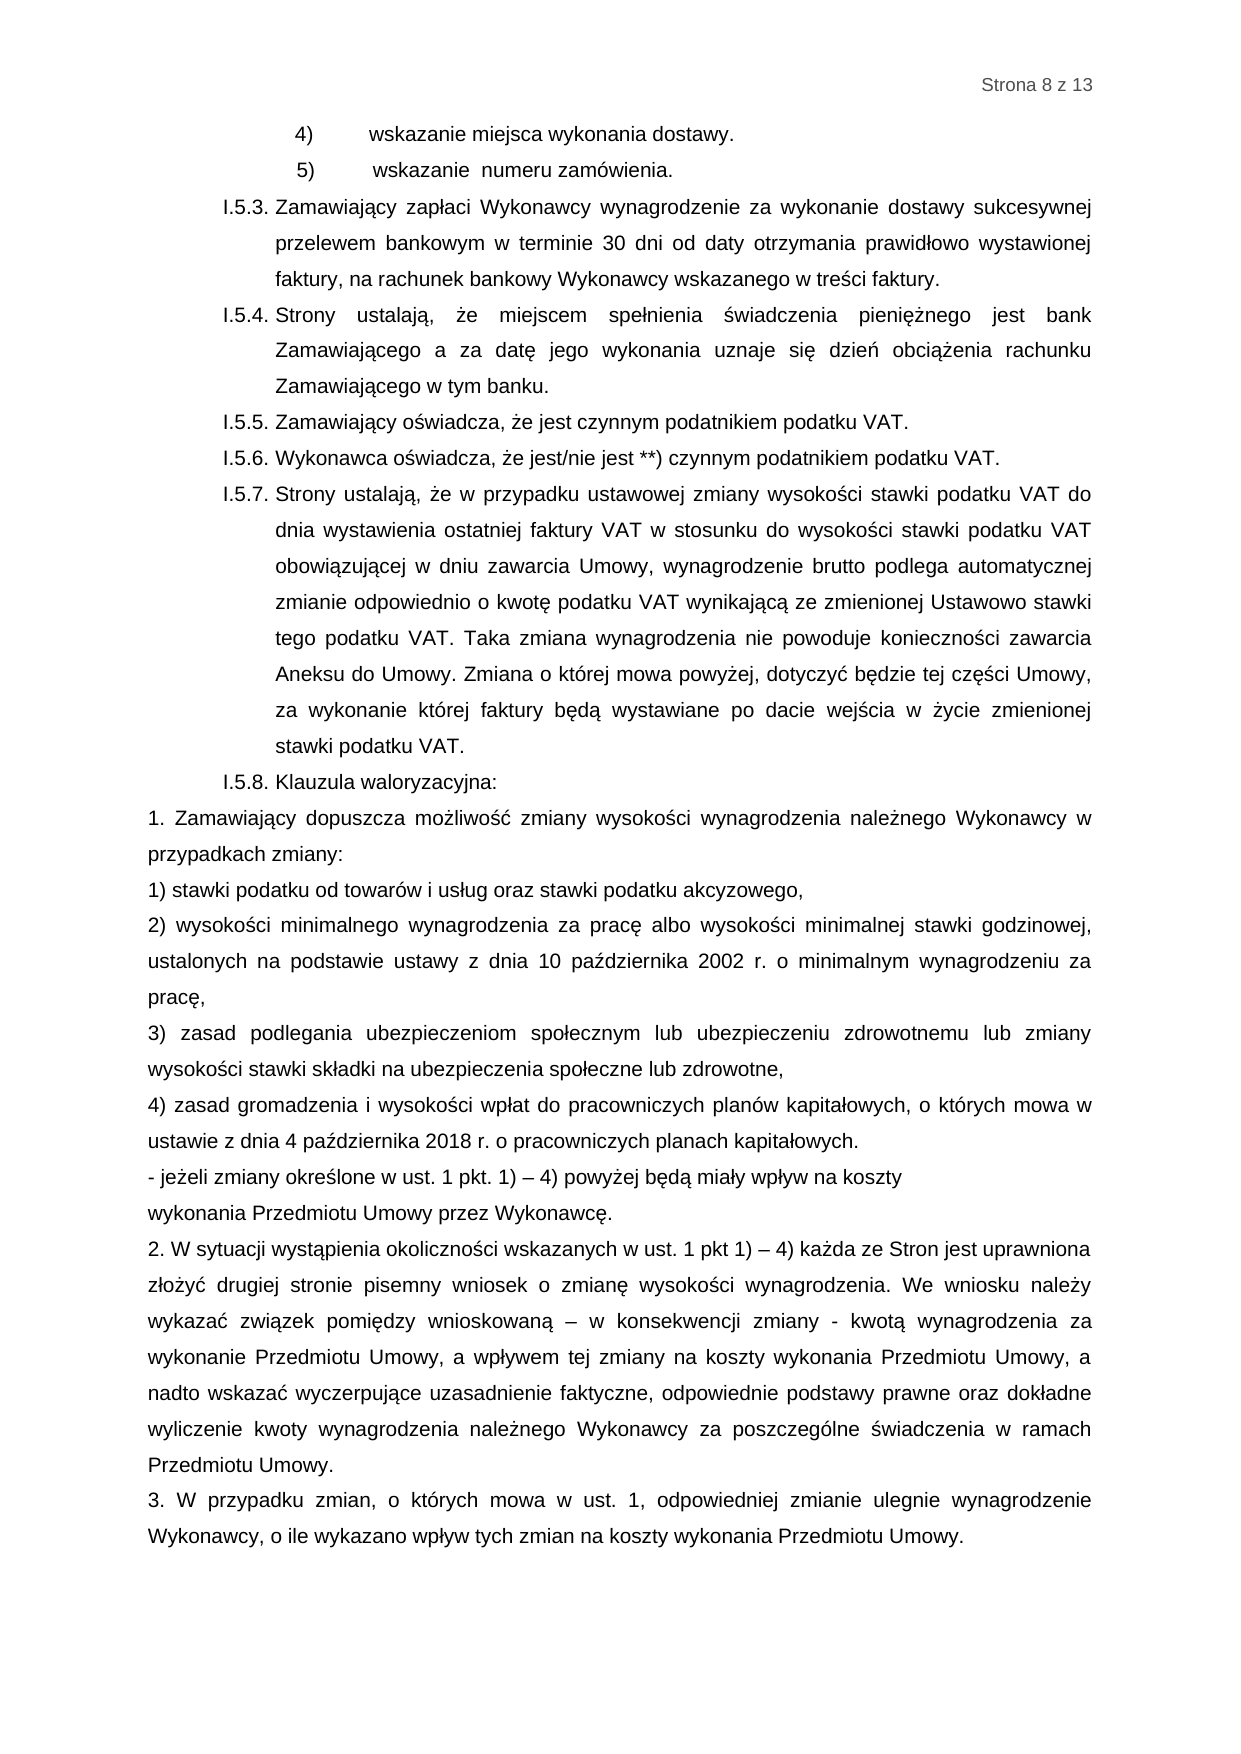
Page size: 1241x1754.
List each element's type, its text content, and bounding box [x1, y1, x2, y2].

text 1) stawki podatku od towarów i usług oraz stawki podatku akcyzowego, [148, 877, 1093, 901]
text 2. W sytuacji wystąpienia okoliczności wskazanych w ust. 1 pkt 1) – 4) każda ze Stron jest uprawniona złożyć drugiej stronie pisemny wniosek o zmianę wysokości wynagrodzenia. We wniosku należy wykazać związek pomiędzy wnioskowaną – w konsekwencji zmiany - kwotą wynagrodzenia za wykonanie Przedmiotu Umowy, a wpływem tej zmiany na koszty wykonania Przedmiotu Umowy, a nadto wskazać wyczerpujące uzasadnienie faktyczne, odpowiednie podstawy prawne oraz dokładne wyliczenie kwoty wynagrodzenia należnego Wykonawcy za poszczególne świadczenia w ramach Przedmiotu Umowy. [148, 1237, 1093, 1476]
text 1. Zamawiający dopuszcza możliwość zmiany wysokości wynagrodzenia należnego Wykonawcy w przypadkach zmiany: [148, 806, 1093, 865]
list Klauzula waloryzacyjna: [223, 769, 1093, 793]
text 5) wskazanie numeru zamówienia. [185, 158, 1093, 182]
text - jeżeli zmiany określone w ust. 1 pkt. 1) – 4) powyżej będą miały wpływ na koszty [148, 1165, 1093, 1189]
list Strony ustalają, że w przypadku ustawowej zmiany wysokości stawki podatku VAT do dnia wystawienia ostatniej faktury VAT w stosunku do wysokości stawki podatku VAT obowiązującej w dniu zawarcia Umowy, wynagrodzenie brutto podlega automatycznej zmianie odpowiednio o kwotę podatku VAT wynikającą ze zmienionej Ustawowo stawki tego podatku VAT. Taka zmiana wynagrodzenia nie powoduje konieczności zawarcia Aneksu do Umowy. Zmiana o której mowa powyżej, dotyczyć będzie tej części Umowy, za wykonanie której faktury będą wystawiane po dacie wejścia w życie zmienionej stawki podatku VAT. [223, 482, 1093, 758]
text 4) zasad gromadzenia i wysokości wpłat do pracowniczych planów kapitałowych, o których mowa w ustawie z dnia 4 października 2018 r. o pracowniczych planach kapitałowych. [148, 1093, 1093, 1153]
text 3. W przypadku zmian, o których mowa w ust. 1, odpowiedniej zmianie ulegnie wynagrodzenie Wykonawcy, o ile wykazano wpływ tych zmian na koszty wykonania Przedmiotu Umowy. [148, 1488, 1093, 1548]
text 4) wskazanie miejsca wykonania dostawy. [185, 122, 1093, 146]
list Zamawiający zapłaci Wykonawcy wynagrodzenie za wykonanie dostawy sukcesywnej przelewem bankowym w terminie 30 dni od daty otrzymania prawidłowo wystawionej faktury, na rachunek bankowy Wykonawcy wskazanego w treści faktury. [223, 194, 1093, 290]
text wykonania Przedmiotu Umowy przez Wykonawcę. [148, 1201, 1093, 1225]
text 3) zasad podlegania ubezpieczeniom społecznym lub ubezpieczeniu zdrowotnemu lub zmiany wysokości stawki składki na ubezpieczenia społeczne lub zdrowotne, [148, 1021, 1093, 1081]
list Wykonawca oświadcza, że jest/nie jest **) czynnym podatnikiem podatku VAT. [223, 446, 1093, 470]
list Zamawiający oświadcza, że jest czynnym podatnikiem podatku VAT. [223, 410, 1093, 434]
list Strony ustalają, że miejscem spełnienia świadczenia pieniężnego jest bank Zamawiającego a za datę jego wykonania uznaje się dzień obciążenia rachunku Zamawiającego w tym banku. [223, 302, 1093, 398]
text 2) wysokości minimalnego wynagrodzenia za pracę albo wysokości minimalnej stawki godzinowej, ustalonych na podstawie ustawy z dnia 10 października 2002 r. o minimalnym wynagrodzeniu za pracę, [148, 913, 1093, 1009]
